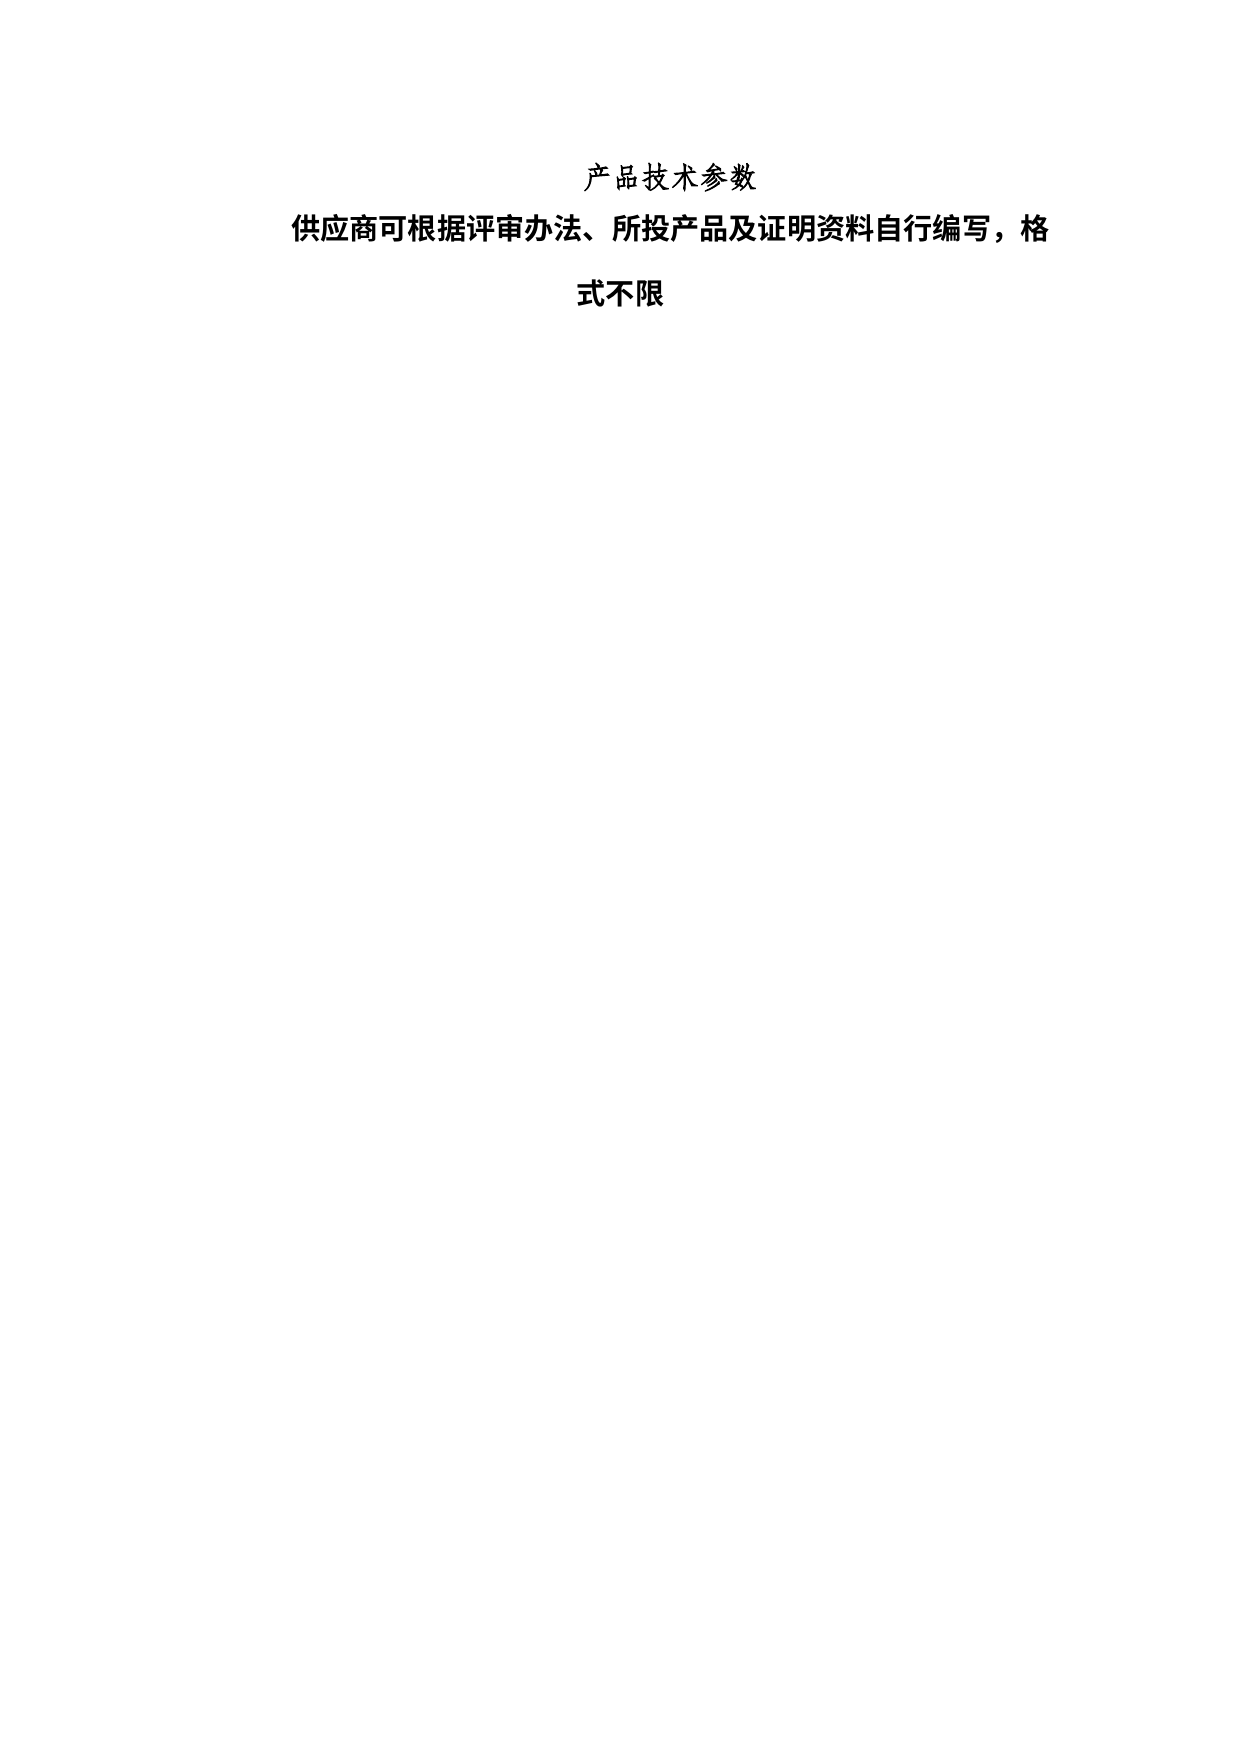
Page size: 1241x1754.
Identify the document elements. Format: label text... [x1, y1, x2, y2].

text 供应商可根据评审办法、所投产品及证明资料自行编写，格式不限 [187, 194, 1053, 324]
text 产品技术参数 [187, 162, 1053, 194]
